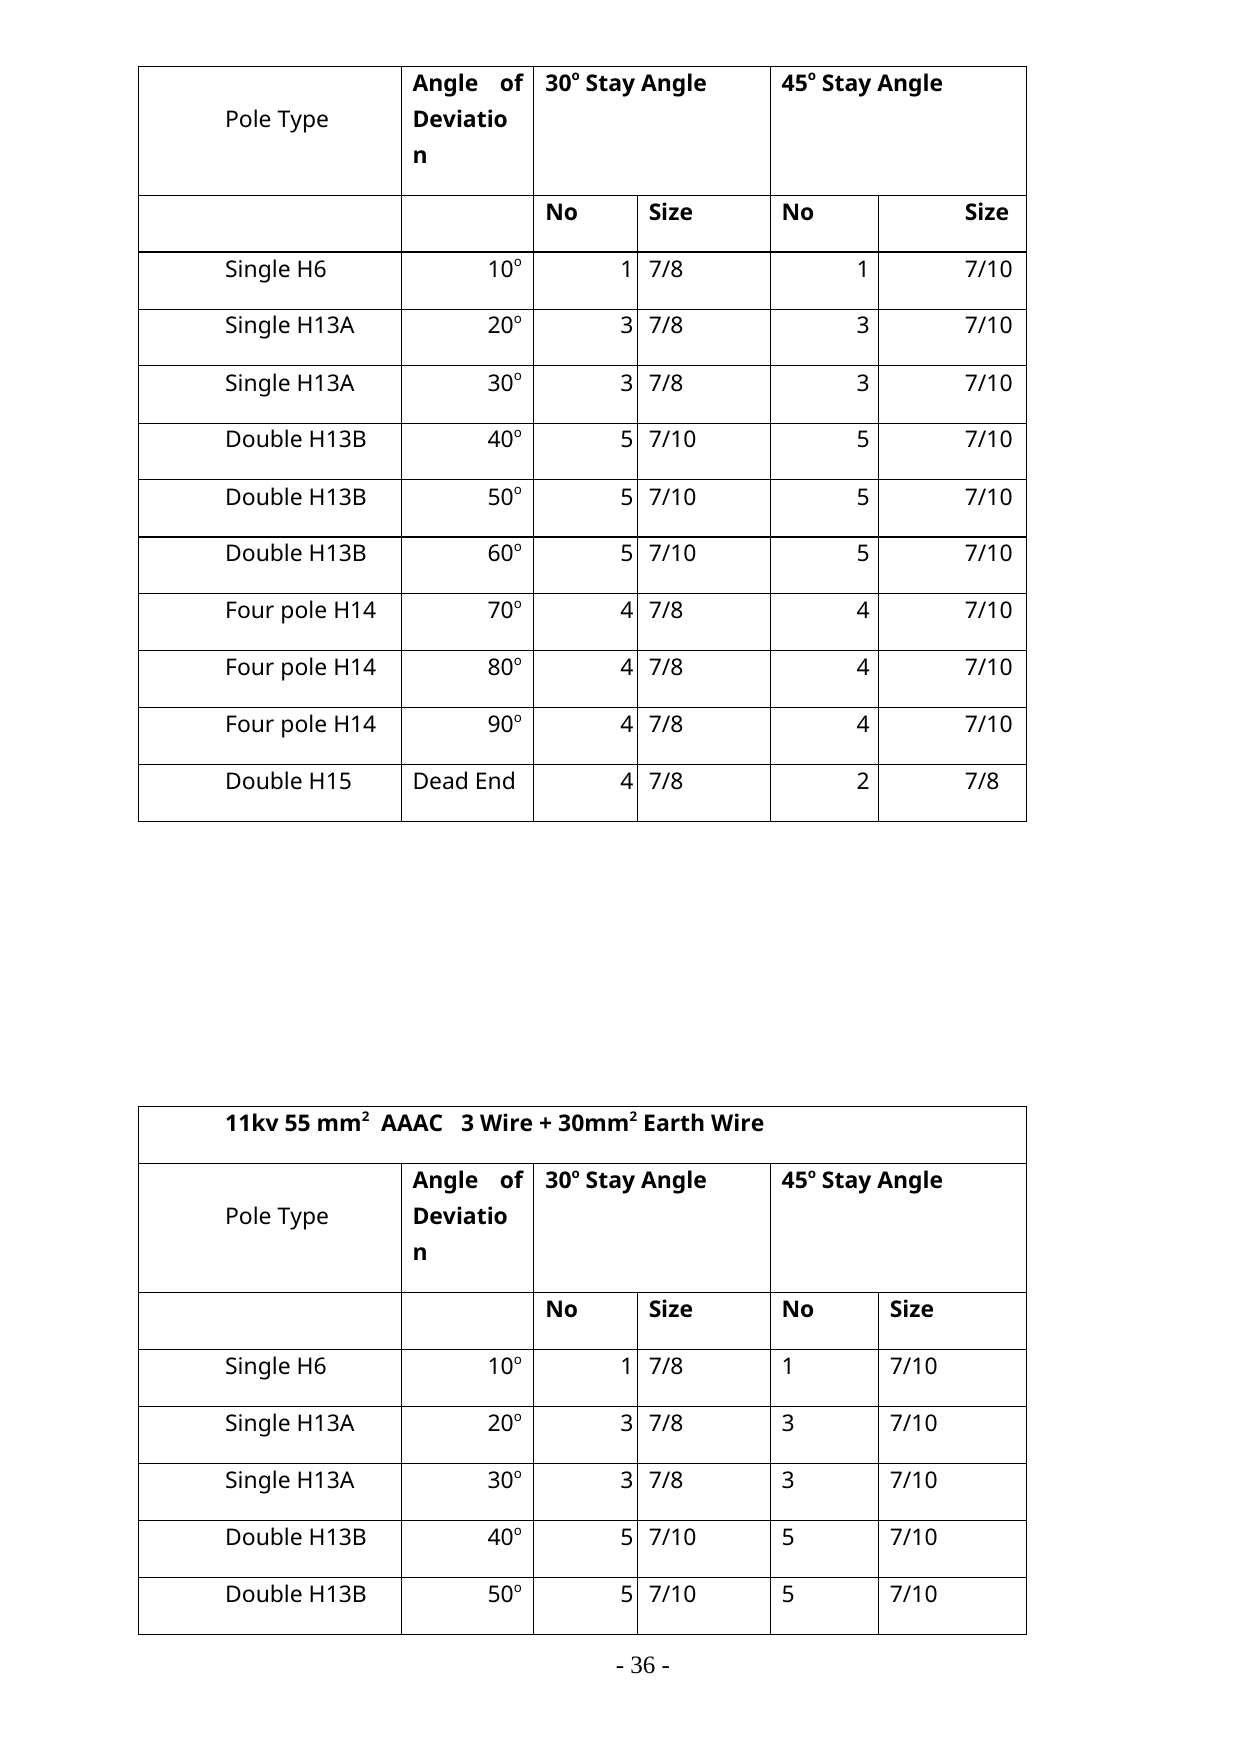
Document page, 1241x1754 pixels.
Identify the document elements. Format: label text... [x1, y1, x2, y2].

table_cell 7/8 [879, 765, 1026, 821]
table_cell 7/10 [879, 480, 1026, 536]
table_cell Four pole H14 [139, 708, 401, 764]
table_cell 5 [534, 424, 637, 479]
table_cell 7/8 [638, 1407, 770, 1463]
table_cell Angle of Deviation [402, 67, 533, 194]
table_cell Double H13B [139, 1521, 401, 1577]
table_cell No [771, 1293, 878, 1349]
table_cell Double H13B [139, 538, 401, 593]
table_cell 7/10 [638, 538, 770, 593]
table_cell Size [879, 196, 1026, 251]
table_cell Dead End [402, 765, 533, 821]
table_cell 50o [402, 1578, 533, 1634]
table_cell 7/10 [879, 253, 1026, 308]
table_cell 5 [771, 480, 878, 536]
table_cell 7/10 [879, 1521, 1026, 1577]
table_cell 40o [402, 424, 533, 479]
table_cell 5 [771, 424, 878, 479]
table_cell 7/10 [879, 708, 1026, 764]
table_cell Single H13A [139, 366, 401, 422]
table_cell 7/8 [638, 1350, 770, 1406]
table_cell Single H6 [139, 253, 401, 308]
table_cell 5 [534, 1521, 637, 1577]
table_cell 7/10 [638, 480, 770, 536]
table_cell No [534, 196, 637, 251]
table_cell Single H13A [139, 1407, 401, 1463]
table_cell [402, 1293, 533, 1349]
table_cell 4 [771, 594, 878, 650]
table_cell 7/10 [638, 424, 770, 479]
table_cell Four pole H14 [139, 594, 401, 650]
table_cell 7/8 [638, 253, 770, 308]
table_cell 20o [402, 1407, 533, 1463]
table_cell 7/10 [879, 538, 1026, 593]
table_cell 20o [402, 310, 533, 365]
table_cell No [771, 196, 878, 251]
table_cell 7/10 [638, 1578, 770, 1634]
table_cell 7/8 [638, 366, 770, 422]
table_cell [139, 196, 401, 251]
table_cell 70o [402, 594, 533, 650]
table_cell 4 [534, 765, 637, 821]
table_cell Single H13A [139, 1464, 401, 1520]
table_cell 50o [402, 480, 533, 536]
table_cell Size [879, 1293, 1026, 1349]
table_cell [139, 1293, 401, 1349]
table_cell 3 [771, 1464, 878, 1520]
table_cell 10o [402, 1350, 533, 1406]
table_cell Double H13B [139, 1578, 401, 1634]
table_cell 7/8 [638, 310, 770, 365]
table_cell 7/8 [638, 594, 770, 650]
table_cell 7/10 [879, 1350, 1026, 1406]
table_cell 5 [771, 1521, 878, 1577]
table_cell 1 [534, 253, 637, 308]
table_cell Size [638, 196, 770, 251]
table_cell 5 [771, 538, 878, 593]
table_cell 3 [771, 1407, 878, 1463]
table_cell 1 [771, 253, 878, 308]
table_cell 45o Stay Angle [771, 1164, 1026, 1292]
table_cell 80o [402, 651, 533, 707]
table_cell 7/10 [879, 366, 1026, 422]
table_cell 30o [402, 366, 533, 422]
table_cell 5 [534, 480, 637, 536]
table_cell 4 [534, 594, 637, 650]
table_cell 4 [534, 651, 637, 707]
table_cell 60o [402, 538, 533, 593]
table_cell No [534, 1293, 637, 1349]
table_cell 7/8 [638, 651, 770, 707]
table_cell 4 [534, 708, 637, 764]
table_cell 7/8 [638, 708, 770, 764]
table_cell Double H13B [139, 480, 401, 536]
table_cell Pole Type [139, 1164, 401, 1292]
table_cell 5 [534, 1578, 637, 1634]
table_cell Double H15 [139, 765, 401, 821]
table_header 11kv 55 mm2 AAAC 3 Wire + 30mm2 Earth Wire [139, 1107, 1026, 1163]
table_cell 2 [771, 765, 878, 821]
table_cell 7/8 [638, 1464, 770, 1520]
table_cell 40o [402, 1521, 533, 1577]
table_cell 7/10 [879, 1464, 1026, 1520]
table_cell 1 [771, 1350, 878, 1406]
table_cell 7/10 [879, 310, 1026, 365]
table_cell Pole Type [139, 67, 401, 194]
table_cell 7/10 [879, 594, 1026, 650]
table_cell Single H6 [139, 1350, 401, 1406]
table_cell 3 [534, 1407, 637, 1463]
table_cell 3 [534, 366, 637, 422]
table_cell 10o [402, 253, 533, 308]
table_cell 3 [534, 1464, 637, 1520]
table_cell 7/10 [879, 651, 1026, 707]
table_cell 30o Stay Angle [534, 67, 770, 194]
table_cell 1 [534, 1350, 637, 1406]
table_cell 3 [534, 310, 637, 365]
table_cell 4 [771, 651, 878, 707]
table_cell Angle of Deviation [402, 1164, 533, 1292]
table_cell [402, 196, 533, 251]
table_cell Double H13B [139, 424, 401, 479]
table_cell 90o [402, 708, 533, 764]
table_cell 45o Stay Angle [771, 67, 1026, 194]
table_cell 7/8 [638, 765, 770, 821]
table_cell 5 [771, 1578, 878, 1634]
table_cell 7/10 [638, 1521, 770, 1577]
table_cell 30o [402, 1464, 533, 1520]
table_cell Four pole H14 [139, 651, 401, 707]
table_cell 4 [771, 708, 878, 764]
table_cell 7/10 [879, 424, 1026, 479]
table_cell Size [638, 1293, 770, 1349]
table_cell 3 [771, 366, 878, 422]
table_cell 7/10 [879, 1407, 1026, 1463]
table_cell Single H13A [139, 310, 401, 365]
table_cell 5 [534, 538, 637, 593]
table_cell 30o Stay Angle [534, 1164, 770, 1292]
table_cell 7/10 [879, 1578, 1026, 1634]
table_cell 3 [771, 310, 878, 365]
